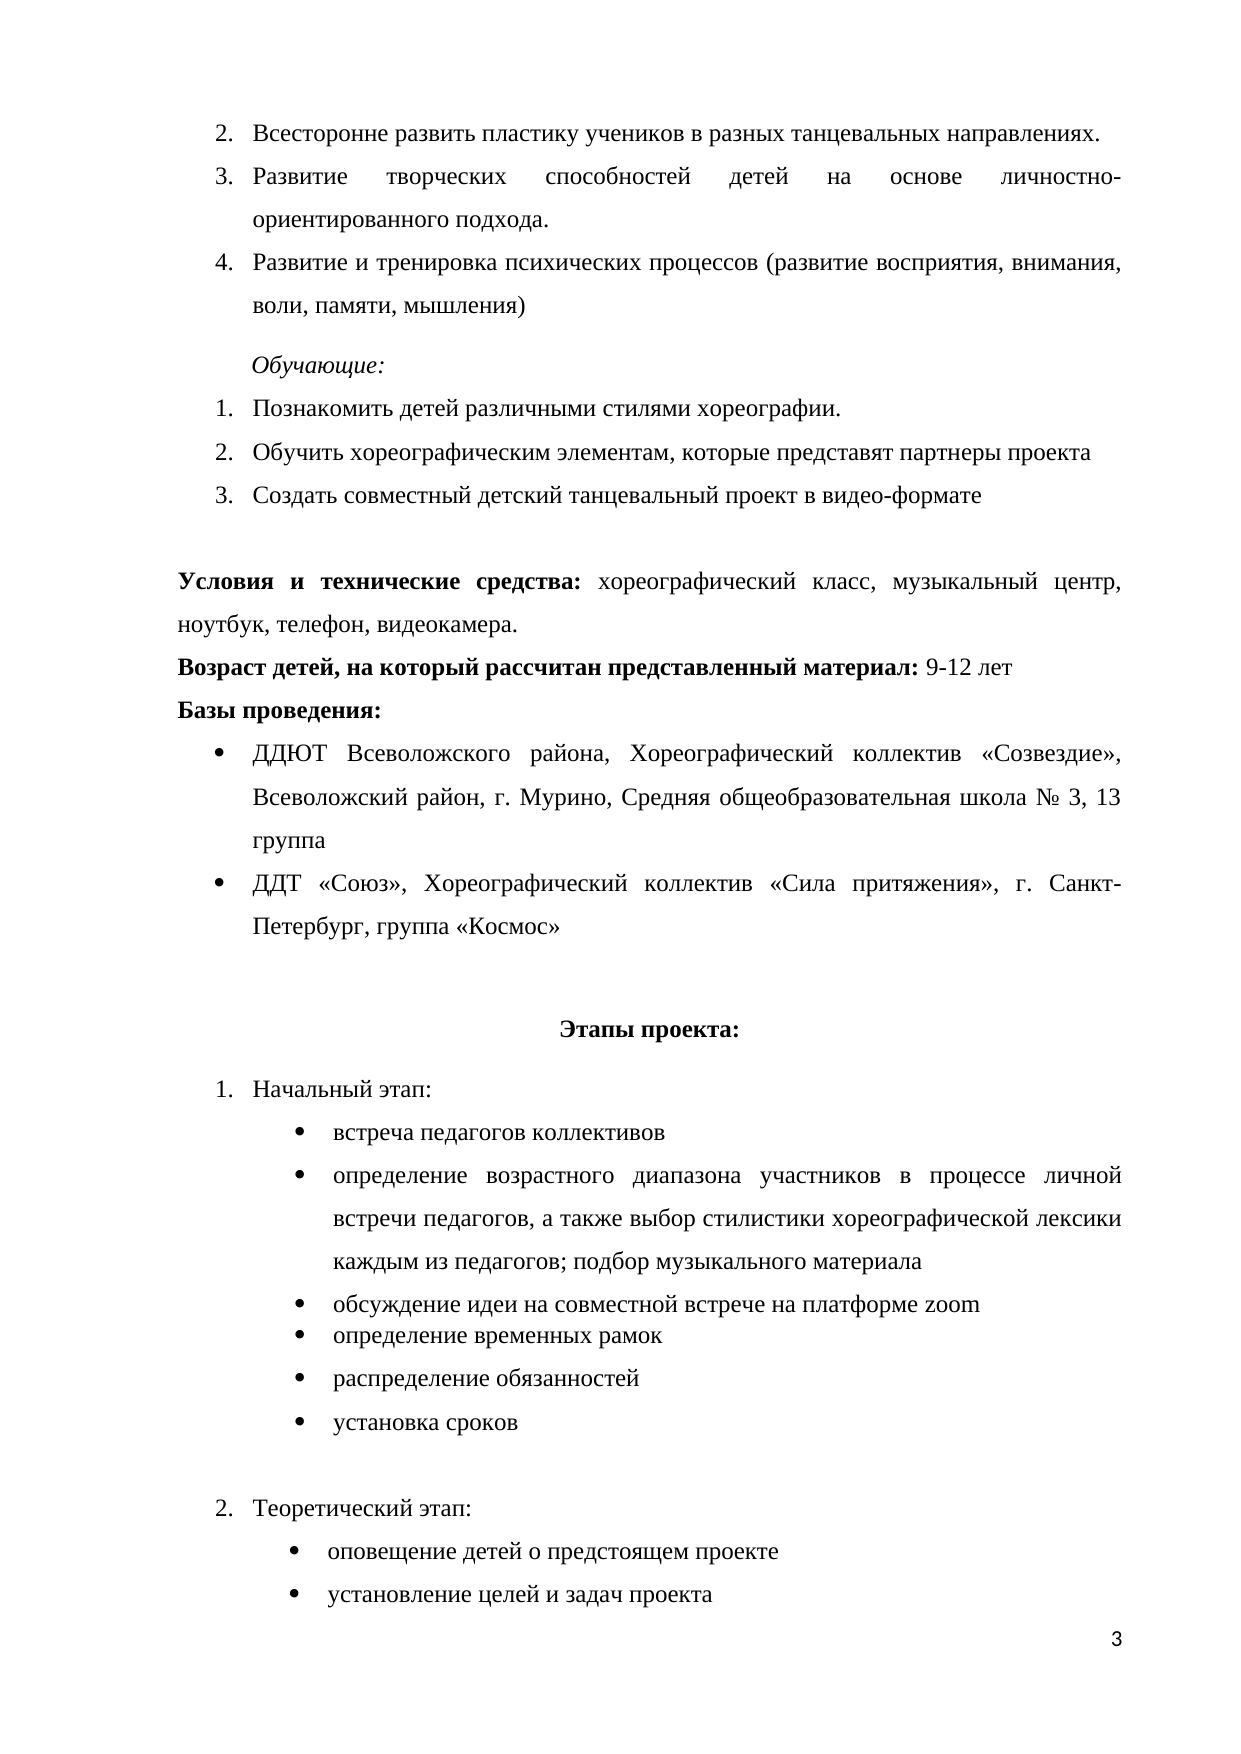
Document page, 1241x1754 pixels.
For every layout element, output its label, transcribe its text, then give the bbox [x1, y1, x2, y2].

list определение временных рамок [295, 1320, 1122, 1349]
list Всесторонне развить пластику учеников в разных танцевальных направлениях. [215, 118, 1122, 147]
text Условия и технические средства: хореографический класс, музыкальный центр, ноутбук, телефон, видеокамера. [177, 566, 1122, 638]
text Обучающие: [177, 350, 1122, 379]
list Теоретический этап: [215, 1493, 1122, 1522]
list Создать совместный детский танцевальный проект в видео-формате [215, 480, 1122, 508]
list Обучить хореографическим элементам, которые представят партнеры проекта [215, 437, 1122, 465]
list Развитие творческих способностей детей на основе личностно-ориентированного подхода. [215, 161, 1122, 233]
list Начальный этап: [215, 1074, 1122, 1102]
list определение возрастного диапазона участников в процессе личной встречи педагогов, а также выбор стилистики хореографической лексики каждым из педагогов; подбор музыкального материала [295, 1160, 1122, 1275]
list установка сроков [295, 1407, 1122, 1435]
list установление целей и задач проекта [290, 1579, 1122, 1608]
list ДДТ «Союз», Хореографический коллектив «Сила притяжения», г. Санкт-Петербург, группа «Космос» [215, 868, 1122, 940]
list ДДЮТ Всеволожского района, Хореографический коллектив «Созвездие», Всеволожский район, г. Мурино, Средняя общеобразовательная школа № 3, 13 группа [215, 738, 1122, 853]
list Познакомить детей различными стилями хореографии. [215, 393, 1122, 422]
list Развитие и тренировка психических процессов (развитие восприятия, внимания, воли, памяти, мышления) [215, 247, 1122, 319]
text Возраст детей, на который рассчитан представленный материал: 9-12 лет [177, 652, 1122, 681]
text Базы проведения: [177, 695, 1122, 724]
list обсуждение идеи на совместной встрече на платформе zoom [295, 1289, 1122, 1318]
text Этапы проекта: [177, 1014, 1122, 1043]
list встреча педагогов коллективов [295, 1117, 1122, 1146]
list распределение обязанностей [295, 1363, 1122, 1392]
list оповещение детей о предстоящем проекте [290, 1536, 1122, 1565]
